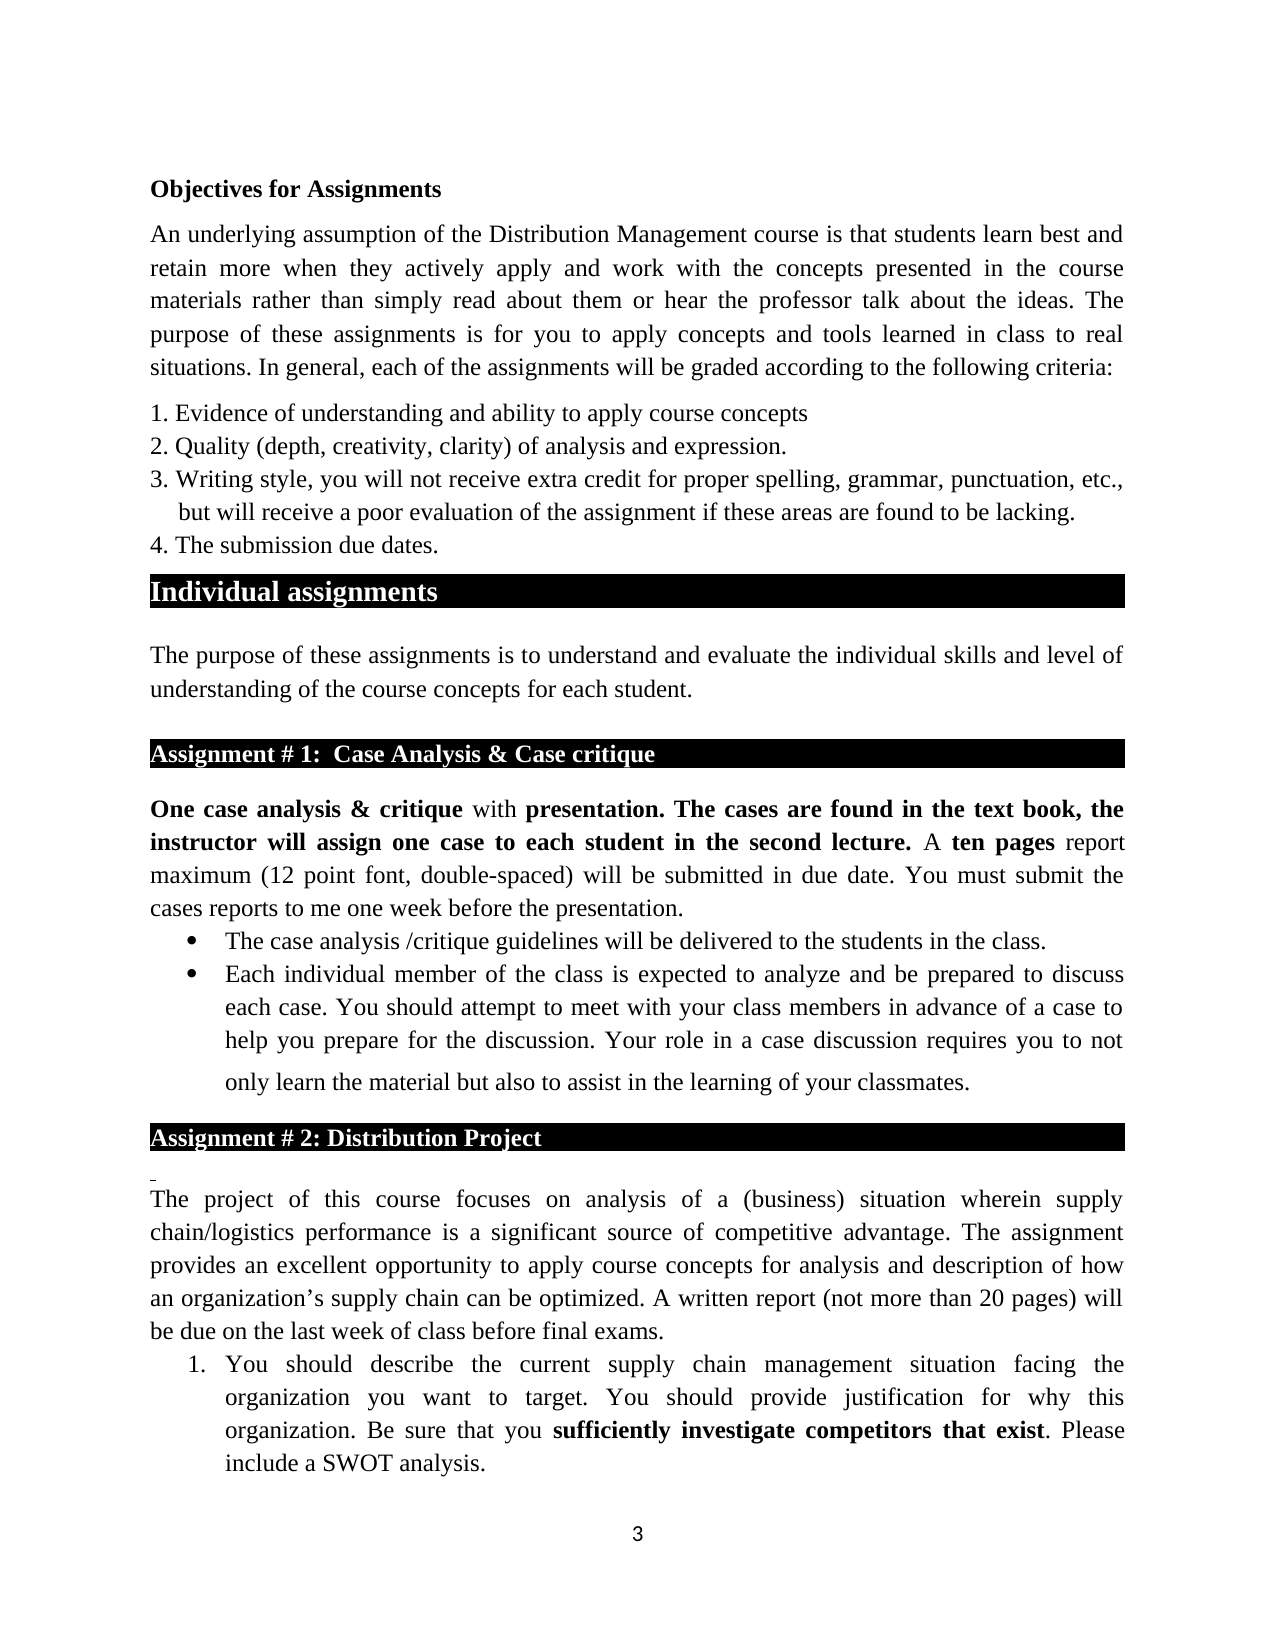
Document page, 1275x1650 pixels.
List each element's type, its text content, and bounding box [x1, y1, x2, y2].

text Assignment # 2: Distribution Project [150, 1123, 1125, 1151]
text One case analysis & critique with presentation. The cases are found in the text book, the instructor will assign one case to each student in the second lecture. A ten pages report maximum (12 point font, double-spaced) will be submitted in due date. You must submit the cases reports to me one week before the presentation. [150, 794, 1125, 922]
list You should describe the current supply chain management situation facing the organization you want to target. You should provide justification for why this organization. Be sure that you sufficiently investigate competitors that exist. Please include a SWOT analysis. [187, 1349, 1125, 1477]
list Each individual member of the class is expected to analyze and be prepared to discuss each case. You should attempt to meet with your class members in advance of a case to help you prepare for the discussion. Your role in a case discussion requires you to not only learn the material but also to assist in the learning of your classmates. [187, 959, 1125, 1098]
text Individual assignments [150, 574, 1125, 608]
text 2. Quality (depth, creativity, clarity) of analysis and expression. [150, 431, 1125, 460]
text Assignment # 1: Case Analysis & Case critique [150, 739, 1125, 768]
text The project of this course focuses on analysis of a (business) situation wherein supply chain/logistics performance is a significant source of competitive advantage. The assignment provides an excellent opportunity to apply course concepts for analysis and description of how an organization’s supply chain can be optimized. A written report (not more than 20 pages) will be due on the last week of class before final exams. [150, 1184, 1125, 1344]
text The purpose of these assignments is to understand and evaluate the individual skills and level of understanding of the course concepts for each student. [150, 641, 1125, 702]
list The case analysis /critique guidelines will be delivered to the students in the class. [187, 926, 1125, 955]
text Objectives for Assignments [150, 174, 1125, 203]
text An underlying assumption of the Distribution Management course is that students learn best and retain more when they actively apply and work with the concepts presented in the course materials rather than simply read about them or hear the professor talk about the ideas. The purpose of these assignments is for you to apply concepts and tools learned in class to real situations. In general, each of the assignments will be graded according to the following criteria: [150, 219, 1125, 380]
text 4. The submission due dates. [150, 531, 1125, 559]
text 3. Writing style, you will not receive extra credit for proper spelling, grammar, punctuation, etc., but will receive a poor evaluation of the assignment if these areas are found to be lacking. [150, 464, 1125, 526]
text 1. Evidence of understanding and ability to apply course concepts [150, 398, 1125, 427]
